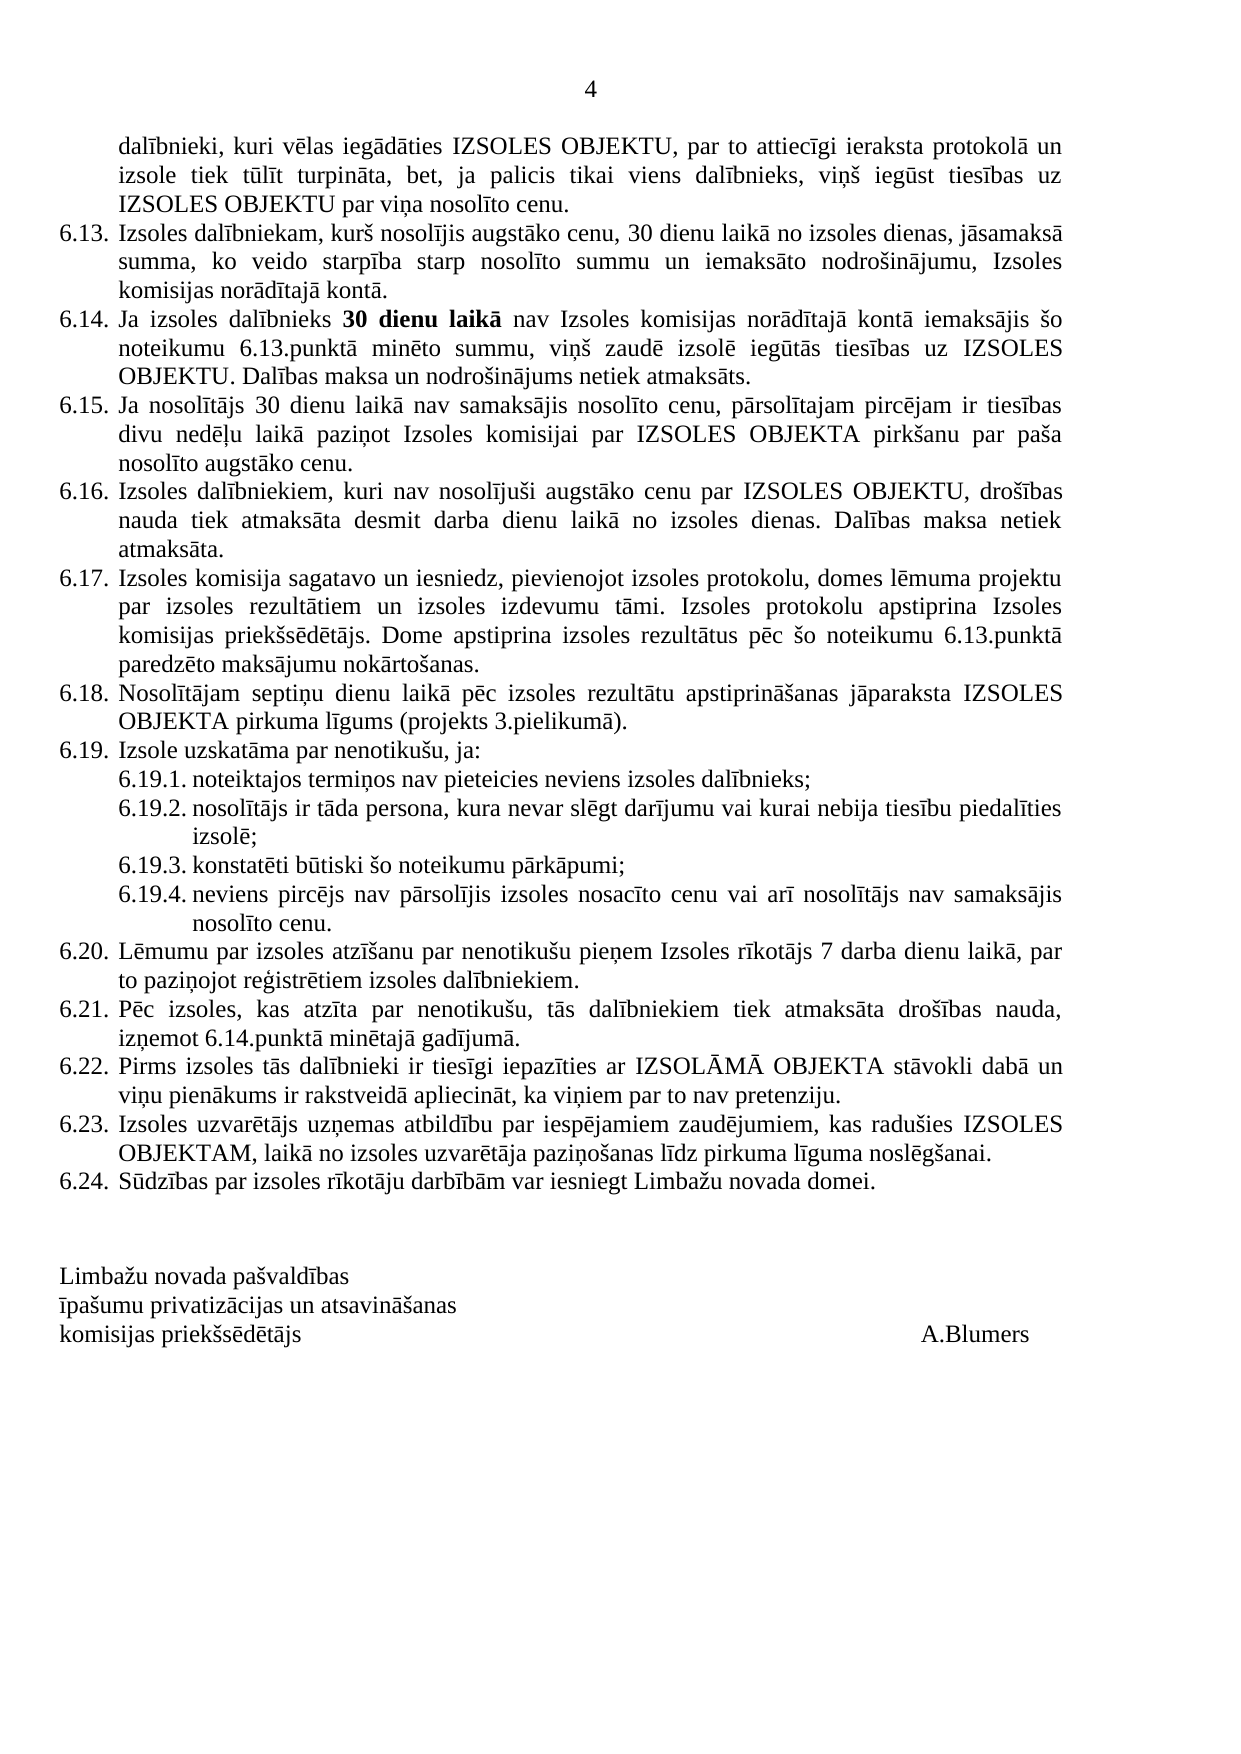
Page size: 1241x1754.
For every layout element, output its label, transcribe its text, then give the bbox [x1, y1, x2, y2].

list Nosolītājam septiņu dienu laikā pēc izsoles rezultātu apstiprināšanas jāparaksta izsolES objekta pirkuma līgums (projekts 3.pielikumā). [59, 678, 1063, 735]
list Izsoles komisija sagatavo un iesniedz, pievienojot izsoles protokolu, domes lēmuma projektu par izsoles rezultātiem un izsoles izdevumu tāmi. Izsoles protokolu apstiprina Izsoles komisijas priekšsēdētājs. Dome apstiprina izsoles rezultātus pēc šo noteikumu 6.13.punktā paredzēto maksājumu nokārtošanas. [59, 563, 1063, 678]
list Izsole uzskatāma par nenotikušu, ja: [59, 735, 1063, 764]
list Izsoles uzvarētājs uzņemas atbildību par iespējamiem zaudējumiem, kas radušies izsolES objektam, laikā no izsoles uzvarētāja paziņošanas līdz pirkuma līguma noslēgšanai. [59, 1109, 1063, 1166]
list konstatēti būtiski šo noteikumu pārkāpumi; [118, 850, 1063, 879]
text Limbažu novada pašvaldības [59, 1261, 1063, 1290]
list noteiktajos termiņos nav pieteicies neviens izsoles dalībnieks; [118, 764, 1063, 793]
list Pirms izsoles tās dalībnieki ir tiesīgi iepazīties ar izsolāmā objekta stāvokli dabā un viņu pienākums ir rakstveidā apliecināt, ka viņiem par to nav pretenziju. [59, 1051, 1063, 1109]
list Sūdzības par izsoles rīkotāju darbībām var iesniegt Limbažu novada domei. [59, 1166, 1063, 1195]
list nosolītājs ir tāda persona, kura nevar slēgt darījumu vai kurai nebija tiesību piedalīties izsolē; [118, 793, 1063, 850]
list neviens pircējs nav pārsolījis izsoles nosacīto cenu vai arī nosolītājs nav samaksājis nosolīto cenu. [118, 879, 1063, 936]
list Pēc izsoles, kas atzīta par nenotikušu, tās dalībniekiem tiek atmaksāta drošības nauda, izņemot 6.14.punktā minētajā gadījumā. [59, 994, 1063, 1051]
list Lēmumu par izsoles atzīšanu par nenotikušu pieņem Izsoles rīkotājs 7 darba dienu laikā, par to paziņojot reģistrētiem izsoles dalībniekiem. [59, 936, 1063, 994]
text īpašumu privatizācijas un atsavināšanas [59, 1290, 1063, 1319]
text komisijas priekšsēdētājs A.Blumers [59, 1319, 1063, 1347]
list Ja nosolītājs 30 dienu laikā nav samaksājis nosolīto cenu, pārsolītajam pircējam ir tiesības divu nedēļu laikā paziņot Izsoles komisijai par IZSOLES OBJEKTA pirkšanu par paša nosolīto augstāko cenu. [59, 390, 1063, 476]
list Izsoles dalībniekiem, kuri nav nosolījuši augstāko cenu par izsoles objektu, drošības nauda tiek atmaksāta desmit darba dienu laikā no izsoles dienas. Dalības maksa netiek atmaksāta. [59, 476, 1063, 563]
list Ja izsoles dalībnieks 30 dienu laikā nav Izsoles komisijas norādītajā kontā iemaksājis šo noteikumu 6.13.punktā minēto summu, viņš zaudē izsolē iegūtās tiesības uz IZSOLES objektu. Dalības maksa un nodrošinājums netiek atmaksāts. [59, 304, 1063, 390]
list Izsoles dalībniekam, kurš nosolījis augstāko cenu, 30 dienu laikā no izsoles dienas, jāsamaksā summa, ko veido starpība starp nosolīto summu un iemaksāto nodrošinājumu, Izsoles komisijas norādītajā kontā. [59, 218, 1063, 304]
